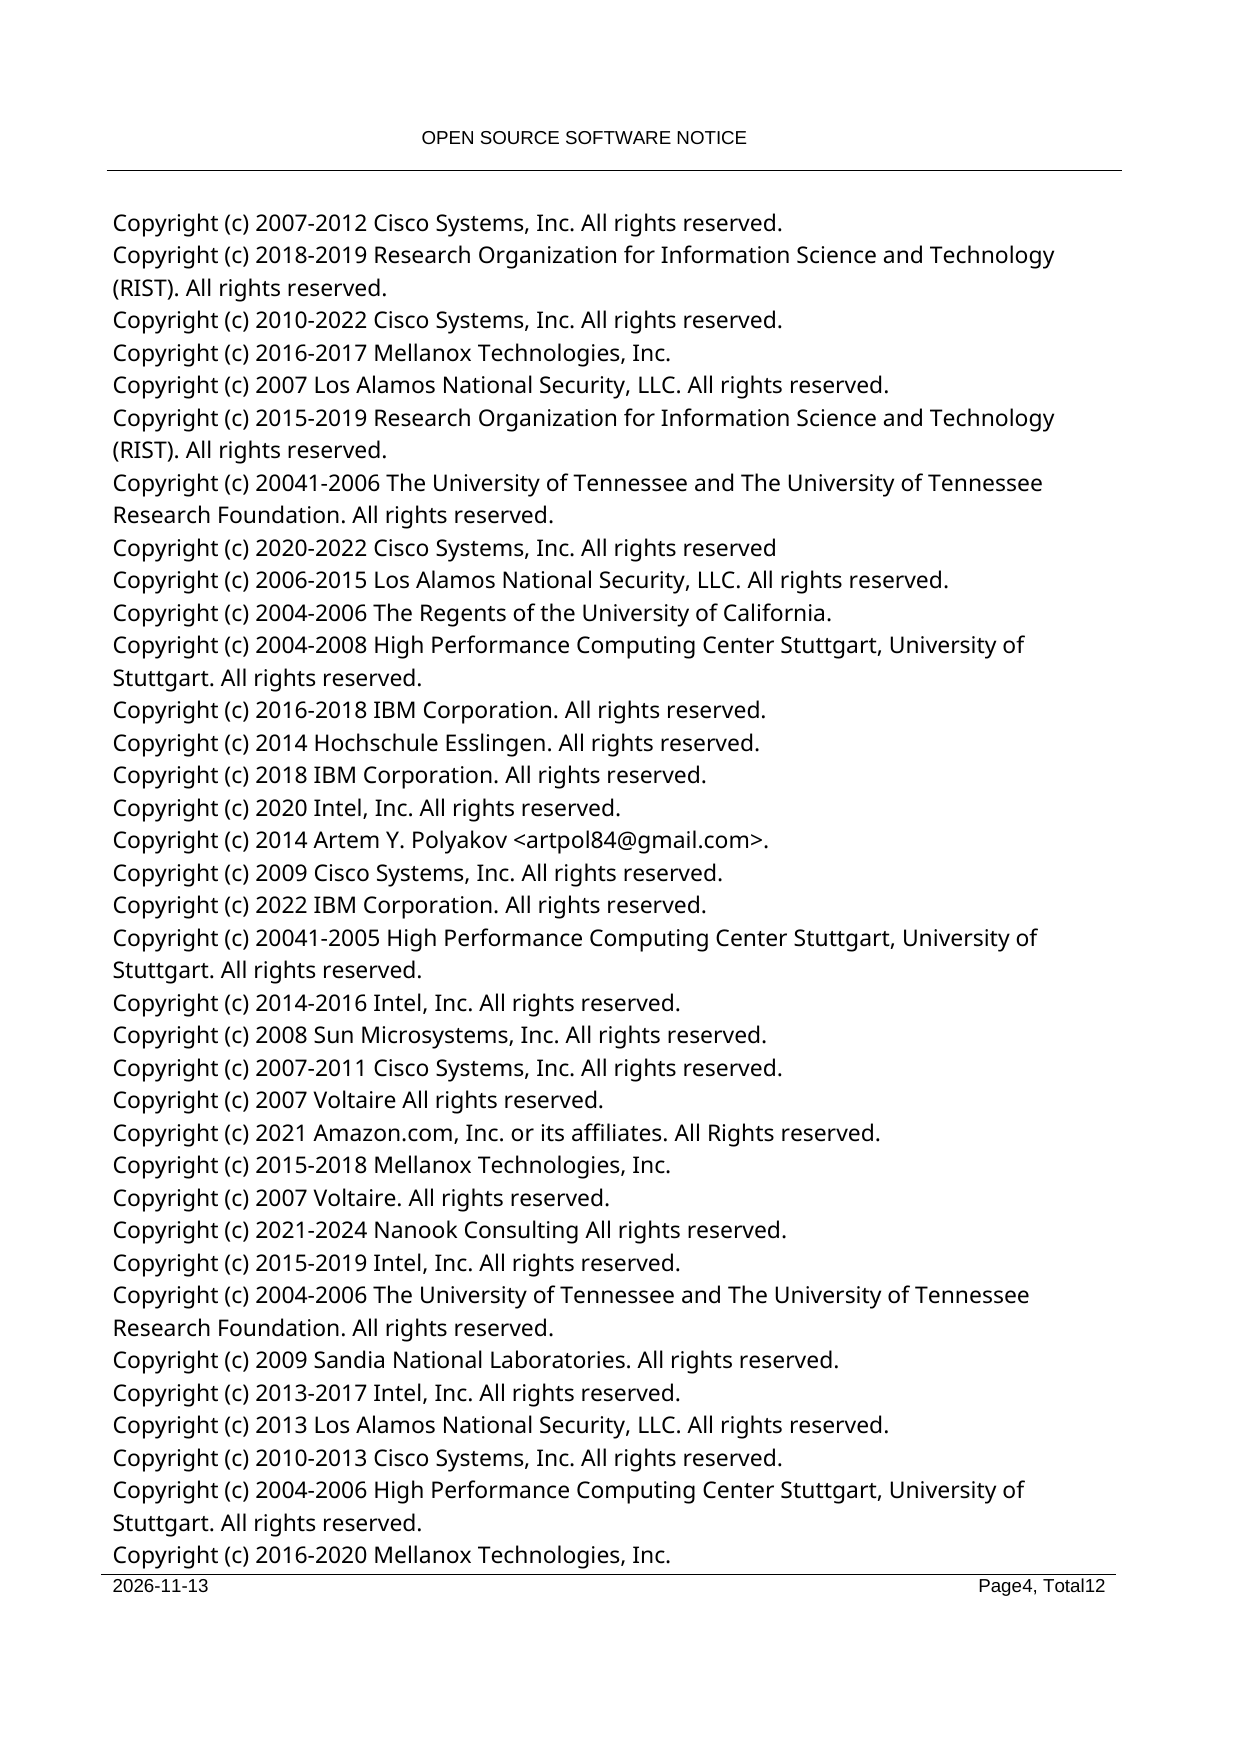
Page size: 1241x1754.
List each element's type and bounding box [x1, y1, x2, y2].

text [112, 206, 1128, 1571]
